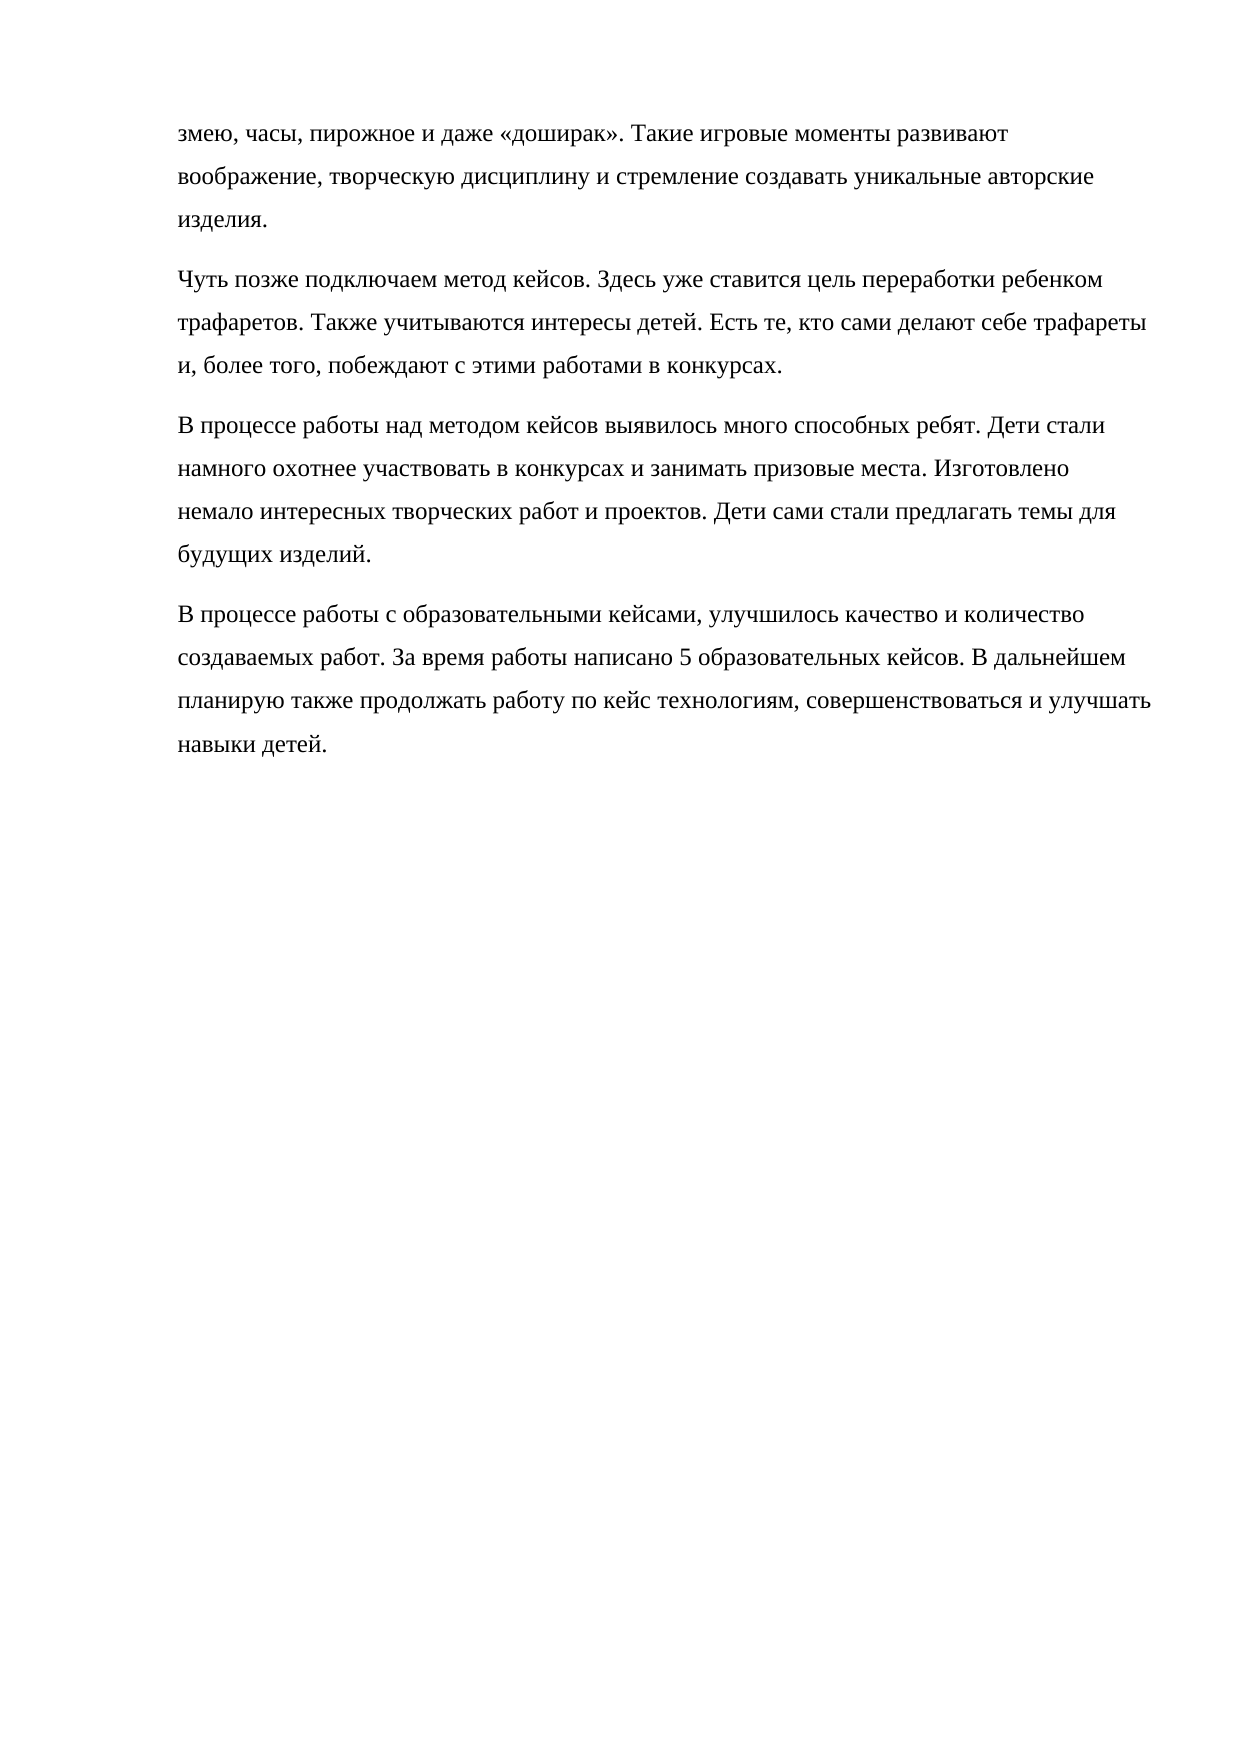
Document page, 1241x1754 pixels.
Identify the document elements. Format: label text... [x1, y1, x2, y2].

text В процессе работы с образовательными кейсами, улучшилось качество и количество создаваемых работ. За время работы написано 5 образовательных кейсов. В дальнейшем планирую также продолжать работу по кейс технологиям, совершенствоваться и улучшать навыки детей. [177, 599, 1152, 757]
text В процессе работы над методом кейсов выявилось много способных ребят. Дети стали намного охотнее участвовать в конкурсах и занимать призовые места. Изготовлено немало интересных творческих работ и проектов. Дети сами стали предлагать темы для будущих изделий. [177, 410, 1152, 568]
text Чуть позже подключаем метод кейсов. Здесь уже ставится цель переработки ребенком трафаретов. Также учитываются интересы детей. Есть те, кто сами делают себе трафареты и, более того, побеждают с этими работами в конкурсах. [177, 264, 1152, 379]
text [177, 118, 1152, 233]
